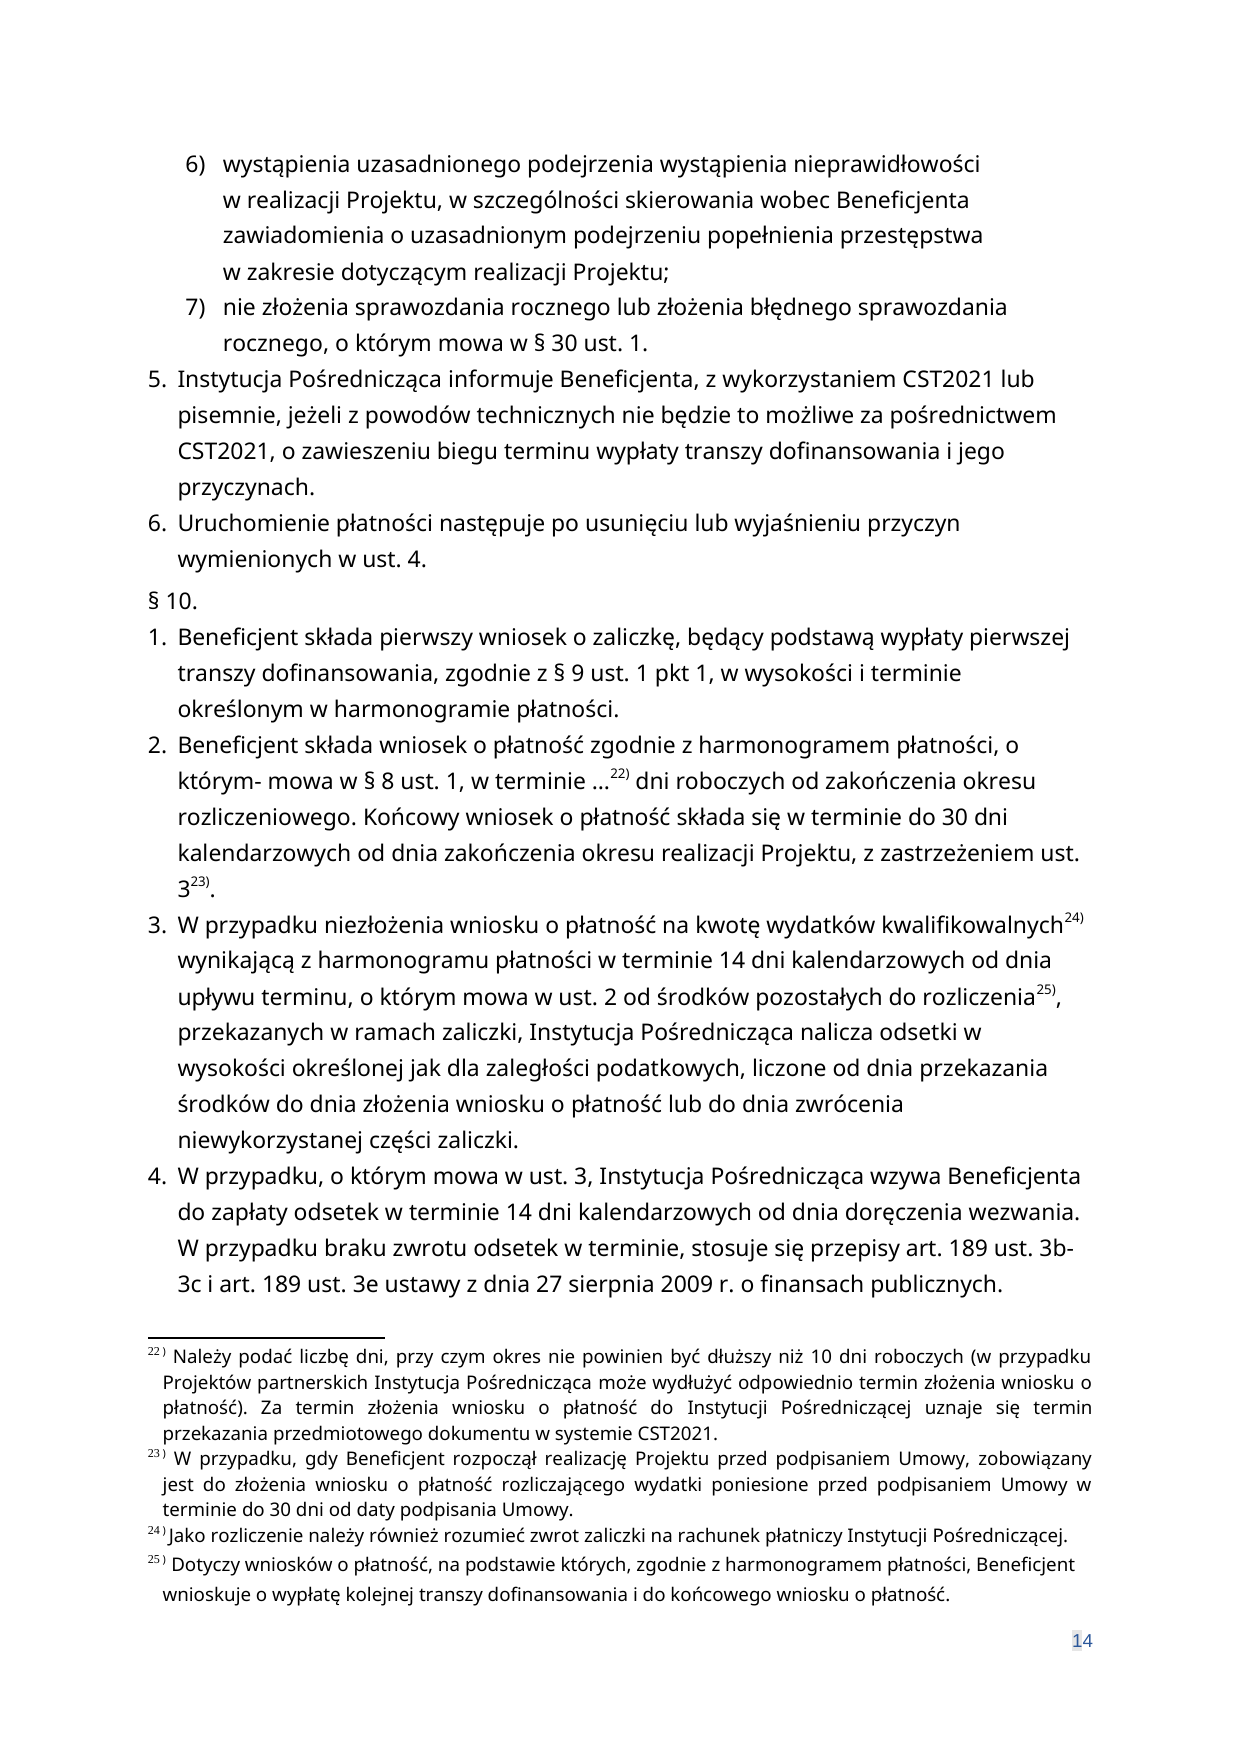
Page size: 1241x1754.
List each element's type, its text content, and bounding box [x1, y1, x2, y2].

list wystąpienia uzasadnionego podejrzenia wystąpienia nieprawidłowości w realizacji Projektu, w szczególności skierowania wobec Beneficjenta zawiadomienia o uzasadnionym podejrzeniu popełnienia przestępstwa w zakresie dotyczącym realizacji Projektu; [185, 148, 1093, 287]
list Beneficjent składa pierwszy wniosek o zaliczkę, będący podstawą wypłaty pierwszej transzy dofinansowania, zgodnie z § 9 ust. 1 pkt 1, w wysokości i terminie określonym w harmonogramie płatności. [148, 621, 1093, 724]
list nie złożenia sprawozdania rocznego lub złożenia błędnego sprawozdania rocznego, o którym mowa w § 30 ust. 1. [185, 291, 1093, 358]
list W przypadku, o którym mowa w ust. 3, Instytucja Pośrednicząca wzywa Beneficjenta do zapłaty odsetek w terminie 14 dni kalendarzowych od dnia doręczenia wezwania. W przypadku braku zwrotu odsetek w terminie, stosuje się przepisy art. 189 ust. 3b-3c i art. 189 ust. 3e ustawy z dnia 27 sierpnia 2009 r. o finansach publicznych. [148, 1160, 1093, 1299]
subtitle § 10. [148, 585, 1093, 616]
list W przypadku niezłożenia wniosku o płatność na kwotę wydatków kwalifikowalnych) wynikającą z harmonogramu płatności w terminie 14 dni kalendarzowych od dnia upływu terminu, o którym mowa w ust. 2 od środków pozostałych do rozliczenia), przekazanych w ramach zaliczki, Instytucja Pośrednicząca nalicza odsetki w wysokości określonej jak dla zaległości podatkowych, liczone od dnia przekazania środków do dnia złożenia wniosku o płatność lub do dnia zwrócenia niewykorzystanej części zaliczki. [148, 908, 1093, 1155]
list Beneficjent składa wniosek o płatność zgodnie z harmonogramem płatności, o którym- mowa w § 8 ust. 1, w terminie …) dni roboczych od zakończenia okresu rozliczeniowego. Końcowy wniosek o płatność składa się w terminie do 30 dni kalendarzowych od dnia zakończenia okresu realizacji Projektu, z zastrzeżeniem ust. 3). [148, 729, 1093, 904]
list Instytucja Pośrednicząca informuje Beneficjenta, z wykorzystaniem CST2021 lub pisemnie, jeżeli z powodów technicznych nie będzie to możliwe za pośrednictwem CST2021, o zawieszeniu biegu terminu wypłaty transzy dofinansowania i jego przyczynach. [148, 363, 1093, 502]
list Uruchomienie płatności następuje po usunięciu lub wyjaśnieniu przyczyn wymienionych w ust. 4. [148, 507, 1093, 574]
